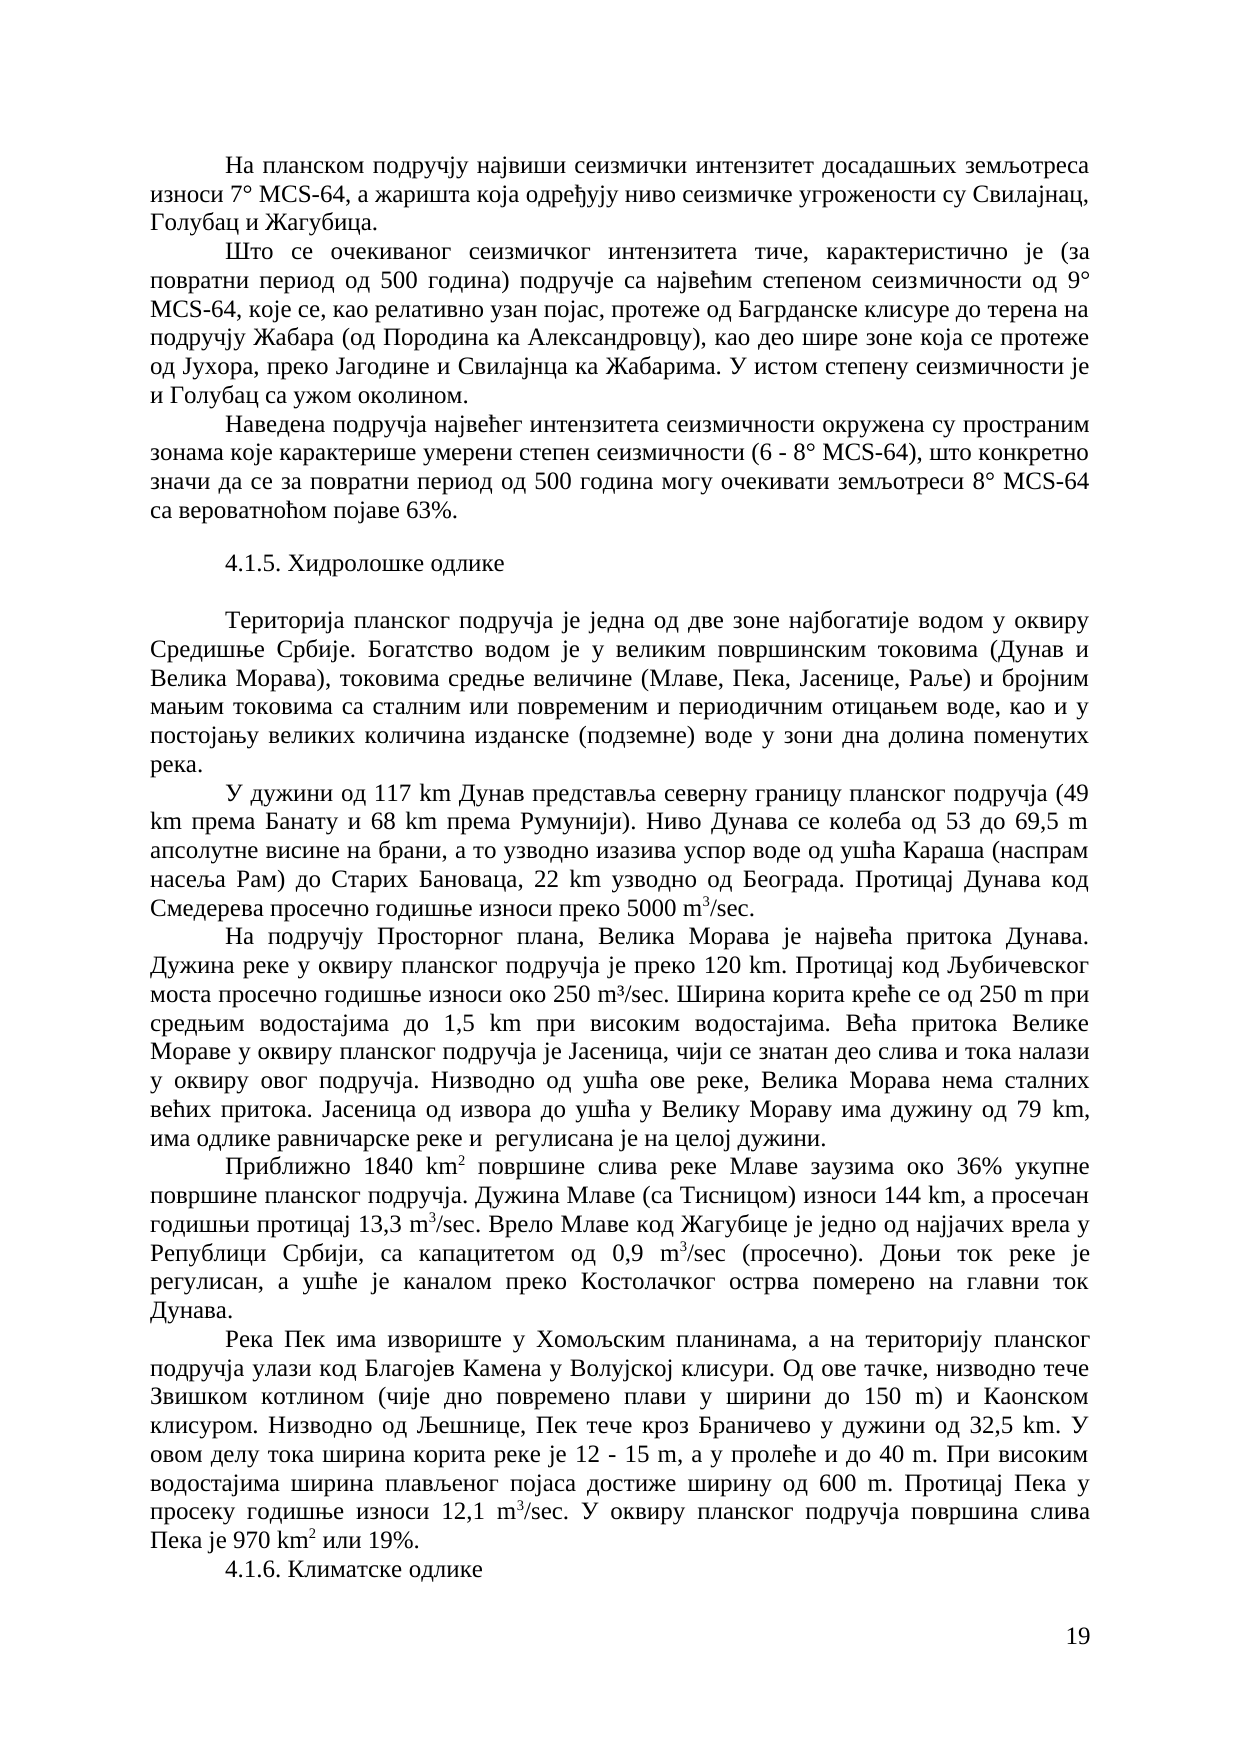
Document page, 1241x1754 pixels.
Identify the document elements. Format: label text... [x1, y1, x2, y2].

text На планском подручју највиши сеизмички интензитет досадашњих земљотреса износи 7° MCS-64, а жаришта која одређују ниво сеизмичке угрожености су Свилајнац, Голубац и Жагубица. [150, 150, 1090, 236]
text Територија планског подручја је једна од две зоне најбогатије водом у оквиру Средишње Србије. Богатство водом је у великим површинским токовима (Дунав и Велика Морава), токовима средње величине (Млаве, Пека, Јасенице, Раље) и бројним мањим токовима са сталним или повременим и периодичним отицањем воде, као и у постојању великих количина изданске (подземне) воде у зони дна долина поменутих река. [150, 605, 1090, 778]
text Река Пек има извориште у Хомољским планинама, а на територију планског подручја улази код Благојев Камена у Волујској клисури. Од ове тачке, низводно тече Звишком котлином (чије дно повремено плави у ширини до 150 m) и Каонском клисуром. Низводно од Љешнице, Пек тече кроз Браничево у дужини од 32,5 km. У овом делу тока ширина корита реке је 12 - 15 m, а у пролеће и до 40 m. При високим водостајима ширина плављеног појаса достиже ширину од 600 m. Протицај Пека у просеку годишње износи 12,1 m3/sec. У оквиру планског подручја површина слива Пека је 970 km2 или 19%. [150, 1324, 1090, 1554]
text У дужини од 117 km Дунав представља северну границу планског подручја (49 km према Банату и 68 km према Румунији). Ниво Дунава се колеба од 53 до 69,5 m aпсолутне висине на брани, а то узводно изазива успор воде од ушћа Караша (наспрам насеља Рам) до Старих Бановаца, 22 km узводно од Београда. Протицај Дунава код Смедерева просечно годишње износи преко 5000 m3/sec. [150, 778, 1090, 921]
text Што се очекиваног сеизмичког интензитета тиче, карактеристично је (за повратни период од 500 година) подручје са највећим степеном сеизмичности од 9° MCS-64, које се, као релативно узан појас, протеже од Багрданске клисуре до терена на подручју Жабара (од Породина ка Александровцу), као део шире зоне која се протеже од Јухора, преко Јагодине и Свилајнца ка Жабарима. У истом степену сеизмичности је и Голубац са ужом околином. [150, 236, 1090, 409]
text Приближно 1840 km2 површине слива реке Млаве заузима око 36% укупне површине планског подручја. Дужина Млаве (са Тисницом) износи 144 km, а просечан годишњи протицај 13,3 m3/sec. Врело Млаве код Жагубице је једно од најјачих врела у Републици Србији, са капацитетом од 0,9 m3/sec (просечно). Доњи ток реке је регулисан, а ушће је каналом преко Костолачког острва померено на главни ток Дунава. [150, 1151, 1090, 1324]
text 4.1.6. Климатске одлике [150, 1554, 1090, 1583]
text 4.1.5. Хидролошке одлике [150, 548, 1090, 576]
text На подручју Просторног плана, Велика Морава је највећа притока Дунава. Дужина реке у оквиру планског подручја је преко 120 km. Протицај код Љубичевског моста просечно годишње износи око 250 m³/sec. Ширина корита креће се од 250 m при средњим водостајима до 1,5 km при високим водостајима. Већа притока Велике Мораве у оквиру планског подручја је Јасеница, чији се знатан део слива и тока налази у оквиру овог подручја. Низводно од ушћа ове реке, Велика Морава нема сталних већих притока. Јасеница од извора до ушћа у Велику Мораву има дужину од 79 km, има одлике равничарске реке и регулисана је на целој дужини. [150, 921, 1090, 1151]
text Наведена подручја највећег интензитета сеизмичности окружена су пространим зонама које карактерише умерени степен сеизмичности (6 - 8° MCS-64), што конкретно значи да се за повратни период од 500 година могу очекивати земљотреси 8° MCS-64 са вероватноћом појаве 63%. [150, 409, 1090, 524]
